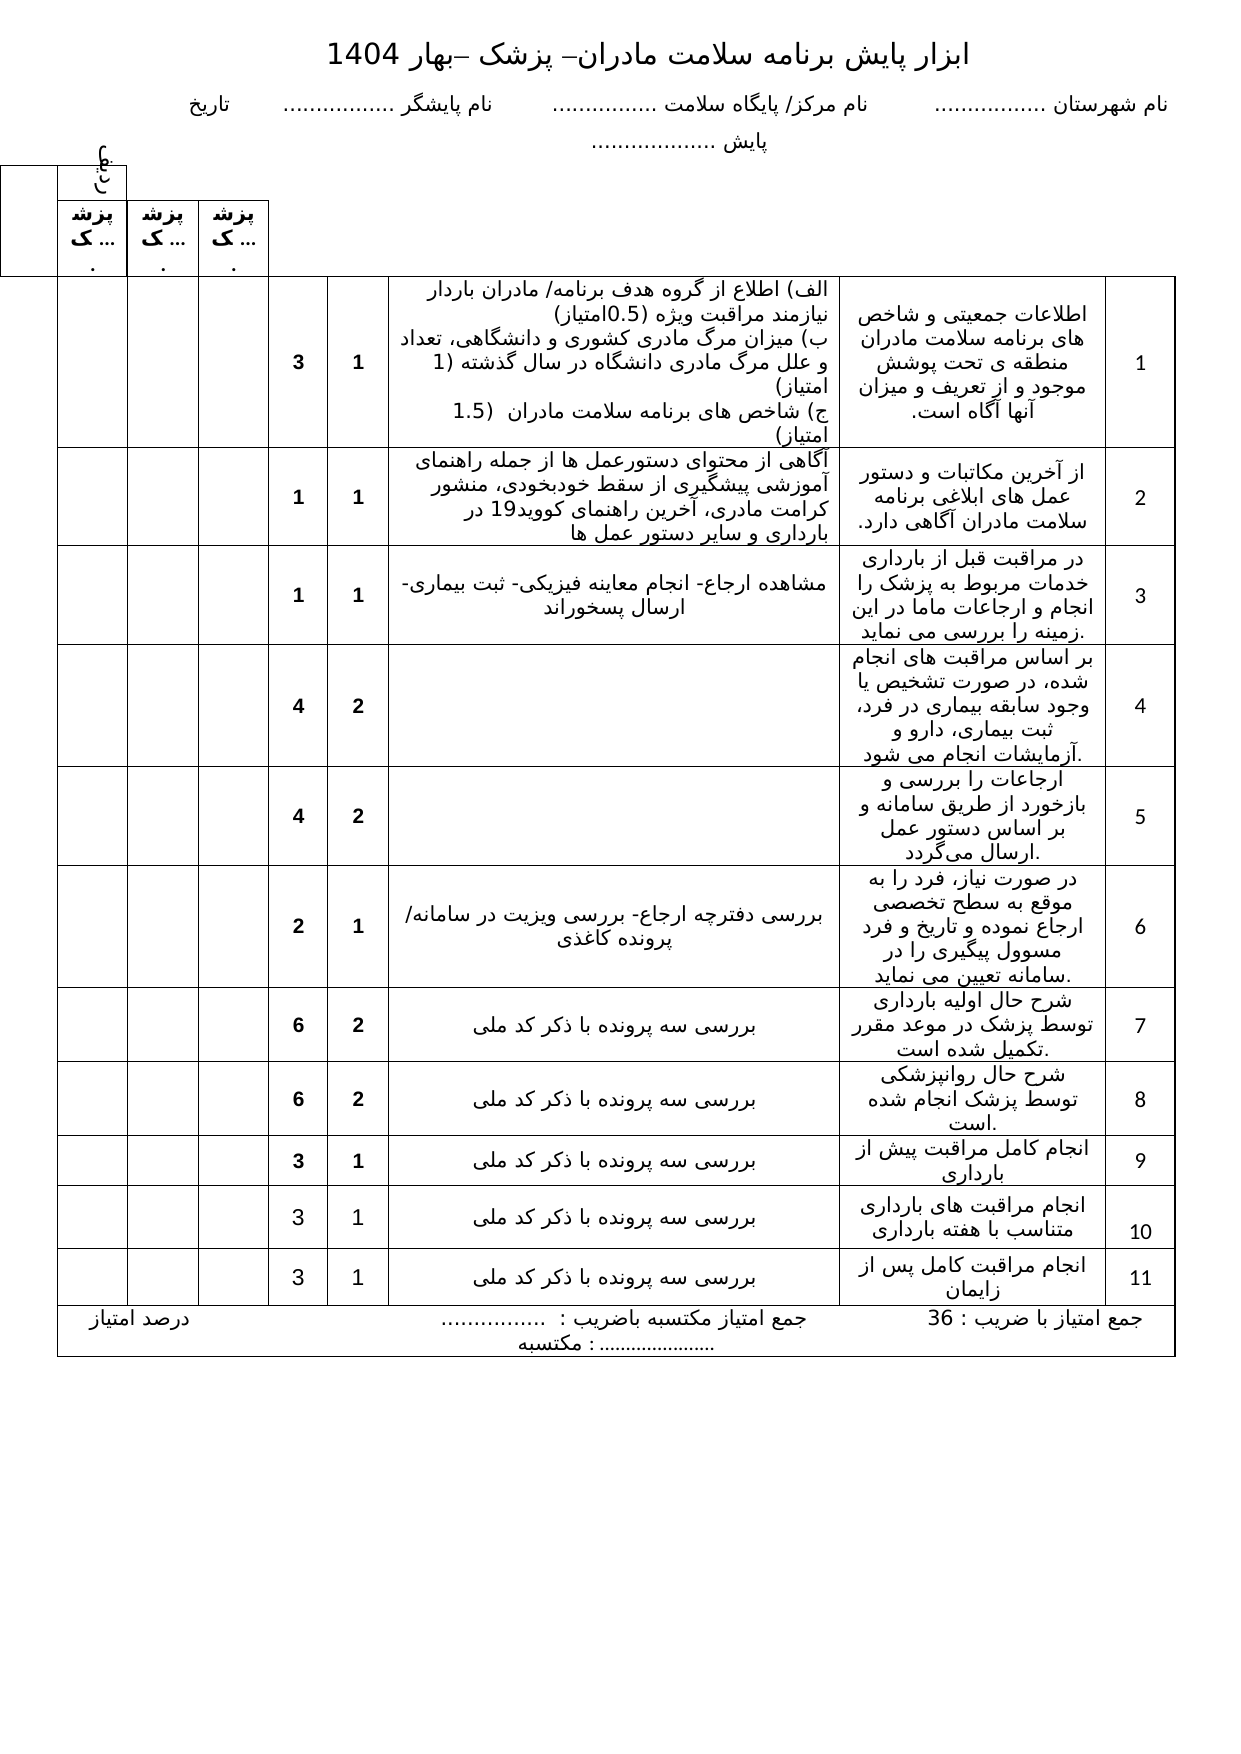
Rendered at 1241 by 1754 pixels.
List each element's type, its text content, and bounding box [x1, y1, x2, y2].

table_cell 2 [269, 866, 327, 987]
table_cell [58, 1062, 127, 1135]
text ابزار پایش برنامه سلامت مادران– پزشک –بهار 1404 [150, 37, 1147, 72]
table_cell ارجاعات را بررسی و بازخورد از طریق سامانه و بر اساس دستور عمل ارسال می‌گردد. [840, 767, 1105, 864]
table_cell 8 [1106, 1062, 1174, 1135]
table_cell [389, 645, 839, 766]
table_cell [128, 1249, 198, 1305]
table_cell [128, 1136, 198, 1185]
table_cell 6 [269, 1062, 327, 1135]
table_cell بررسی سه پرونده با ذکر کد ملی [389, 1136, 839, 1185]
table_cell [128, 645, 198, 766]
table_cell 1 [328, 1249, 388, 1305]
table_cell 2 [328, 645, 388, 766]
table_cell 4 [1106, 645, 1174, 766]
table_cell [128, 767, 198, 864]
text نام شهرستان ................. نام مرکز/ پایگاه سلامت ................ نام پایشگر ................. تاریخ پایش ................... [150, 92, 1208, 153]
table_cell [58, 1186, 127, 1248]
table_cell [58, 988, 127, 1061]
table_cell [128, 866, 198, 987]
table_cell [58, 645, 127, 766]
table_cell پزشک .... [128, 201, 198, 276]
table_cell [199, 1249, 268, 1305]
table_cell [58, 866, 127, 987]
table_cell [199, 1186, 268, 1248]
table_cell 6 [1106, 866, 1174, 987]
table_cell پزشک .... [58, 201, 126, 276]
table_cell از آخرین مکاتبات و دستور عمل های ابلاغی برنامه سلامت مادران آگاهی دارد. [840, 448, 1105, 545]
table_cell 3 [1106, 546, 1174, 644]
table_cell [128, 1062, 198, 1135]
table_cell [128, 1186, 198, 1248]
table_cell انجام کامل مراقبت پیش از بارداری [840, 1136, 1105, 1185]
table_cell 3 [269, 1249, 327, 1305]
table_cell 9 [1106, 1136, 1174, 1185]
table_cell [199, 645, 268, 766]
table_cell انجام مراقبت کامل پس از زایمان [840, 1249, 1105, 1305]
table_cell 2 [1106, 448, 1174, 545]
table_cell [199, 1062, 268, 1135]
table_cell [58, 448, 127, 545]
table_cell در صورت نیاز، فرد را به موقع به سطح تخصصی ارجاع نموده و تاریخ و فرد مسوول پیگیری را در سامانه تعیین می نماید. [840, 866, 1105, 987]
table_cell 2 [328, 1062, 388, 1135]
table_cell 3 [269, 1186, 327, 1248]
table_cell 5 [1106, 767, 1174, 864]
table_cell 1 [328, 546, 388, 644]
table_cell 1 [328, 448, 388, 545]
table_cell 7 [1106, 988, 1174, 1061]
table_header ردیف [58, 166, 126, 200]
table_cell [199, 988, 268, 1061]
table_cell [58, 1136, 127, 1185]
table_cell 2 [328, 767, 388, 864]
table_cell بررسی سه پرونده با ذکر کد ملی [389, 1062, 839, 1135]
table_cell [199, 767, 268, 864]
table_cell آگاهی از محتوای دستورعمل ها از جمله راهنمای آموزشی پیشگیری از سقط خودبخودی، منشور کرامت مادری، آخرین راهنمای کووید19 در بارداری و سایر دستور عمل ها [389, 448, 839, 545]
table_cell 1 [269, 546, 327, 644]
table_cell مشاهده ارجاع- انجام معاینه فیزیکی- ثبت بیماری- ارسال پسخوراند [389, 546, 839, 644]
table_cell 2 [328, 988, 388, 1061]
table_cell 3 [269, 1136, 327, 1185]
table_cell [58, 1249, 127, 1305]
table_cell شرح حال روانپزشکی توسط پزشک انجام شده است. [840, 1062, 1105, 1135]
table_cell 11 [1106, 1249, 1174, 1305]
table_cell 1 [328, 866, 388, 987]
table_cell [128, 448, 198, 545]
table_cell [199, 1136, 268, 1185]
table_cell [199, 546, 268, 644]
table_cell 4 [269, 645, 327, 766]
table_cell 1 [269, 448, 327, 545]
table_cell اطلاعات جمعیتی و شاخص های برنامه سلامت مادران منطقه ی تحت پوشش موجود و از تعریف و میزان آنها آگاه است. [840, 277, 1105, 447]
table_cell [58, 277, 127, 447]
table_cell [128, 546, 198, 644]
table_cell [199, 277, 268, 447]
table_cell بررسی سه پرونده با ذکر کد ملی [389, 988, 839, 1061]
table_cell الف) اطلاع از گروه هدف برنامه/ مادران باردار نیازمند مراقبت ویژه (0.5امتیاز) ب) میزان مرگ مادری کشوری و دانشگاهی، تعداد و علل مرگ مادری دانشگاه در سال گذشته (1 امتیاز) ج) شاخص های برنامه سلامت مادران (1.5 امتیاز) [389, 277, 839, 447]
table_cell 6 [269, 988, 327, 1061]
table_cell پزشک .... [199, 201, 268, 276]
table_cell در مراقبت قبل از بارداری خدمات مربوط به پزشک را انجام و ارجاعات ماما در این زمینه را بررسی می نماید. [840, 546, 1105, 644]
table_cell 1 [328, 1186, 388, 1248]
table_cell [199, 448, 268, 545]
table_cell 1 [1106, 277, 1174, 447]
table_cell [199, 866, 268, 987]
table_cell [389, 767, 839, 864]
table_cell 3 [269, 277, 327, 447]
table_cell [128, 988, 198, 1061]
table_cell [128, 277, 198, 447]
table_cell [58, 546, 127, 644]
table_cell جمع امتیاز با ضریب : 36 جمع امتیاز مکتسبه باضریب : ................ درصد امتیاز مکتسبه : ...................... [58, 1306, 1174, 1356]
table_cell 10 [1106, 1186, 1174, 1248]
table_cell بررسی سه پرونده با ذکر کد ملی [389, 1249, 839, 1305]
table_cell بررسی سه پرونده با ذکر کد ملی [389, 1186, 839, 1248]
table_cell بررسی دفترچه ارجاع- بررسی ویزیت در سامانه/ پرونده کاغذی [389, 866, 839, 987]
table_cell 4 [269, 767, 327, 864]
table_cell 1 [328, 277, 388, 447]
table_cell شرح حال اولیه بارداری توسط پزشک در موعد مقرر تکمیل شده است. [840, 988, 1105, 1061]
table_cell [58, 767, 127, 864]
table_cell انجام مراقبت های بارداری متناسب با هفته بارداری [840, 1186, 1105, 1248]
table_cell 1 [328, 1136, 388, 1185]
table_cell بر اساس مراقبت های انجام شده، در صورت تشخیص یا وجود سابقه بیماری در فرد، ثبت بیماری، دارو و آزمایشات انجام می شود. [840, 645, 1105, 766]
